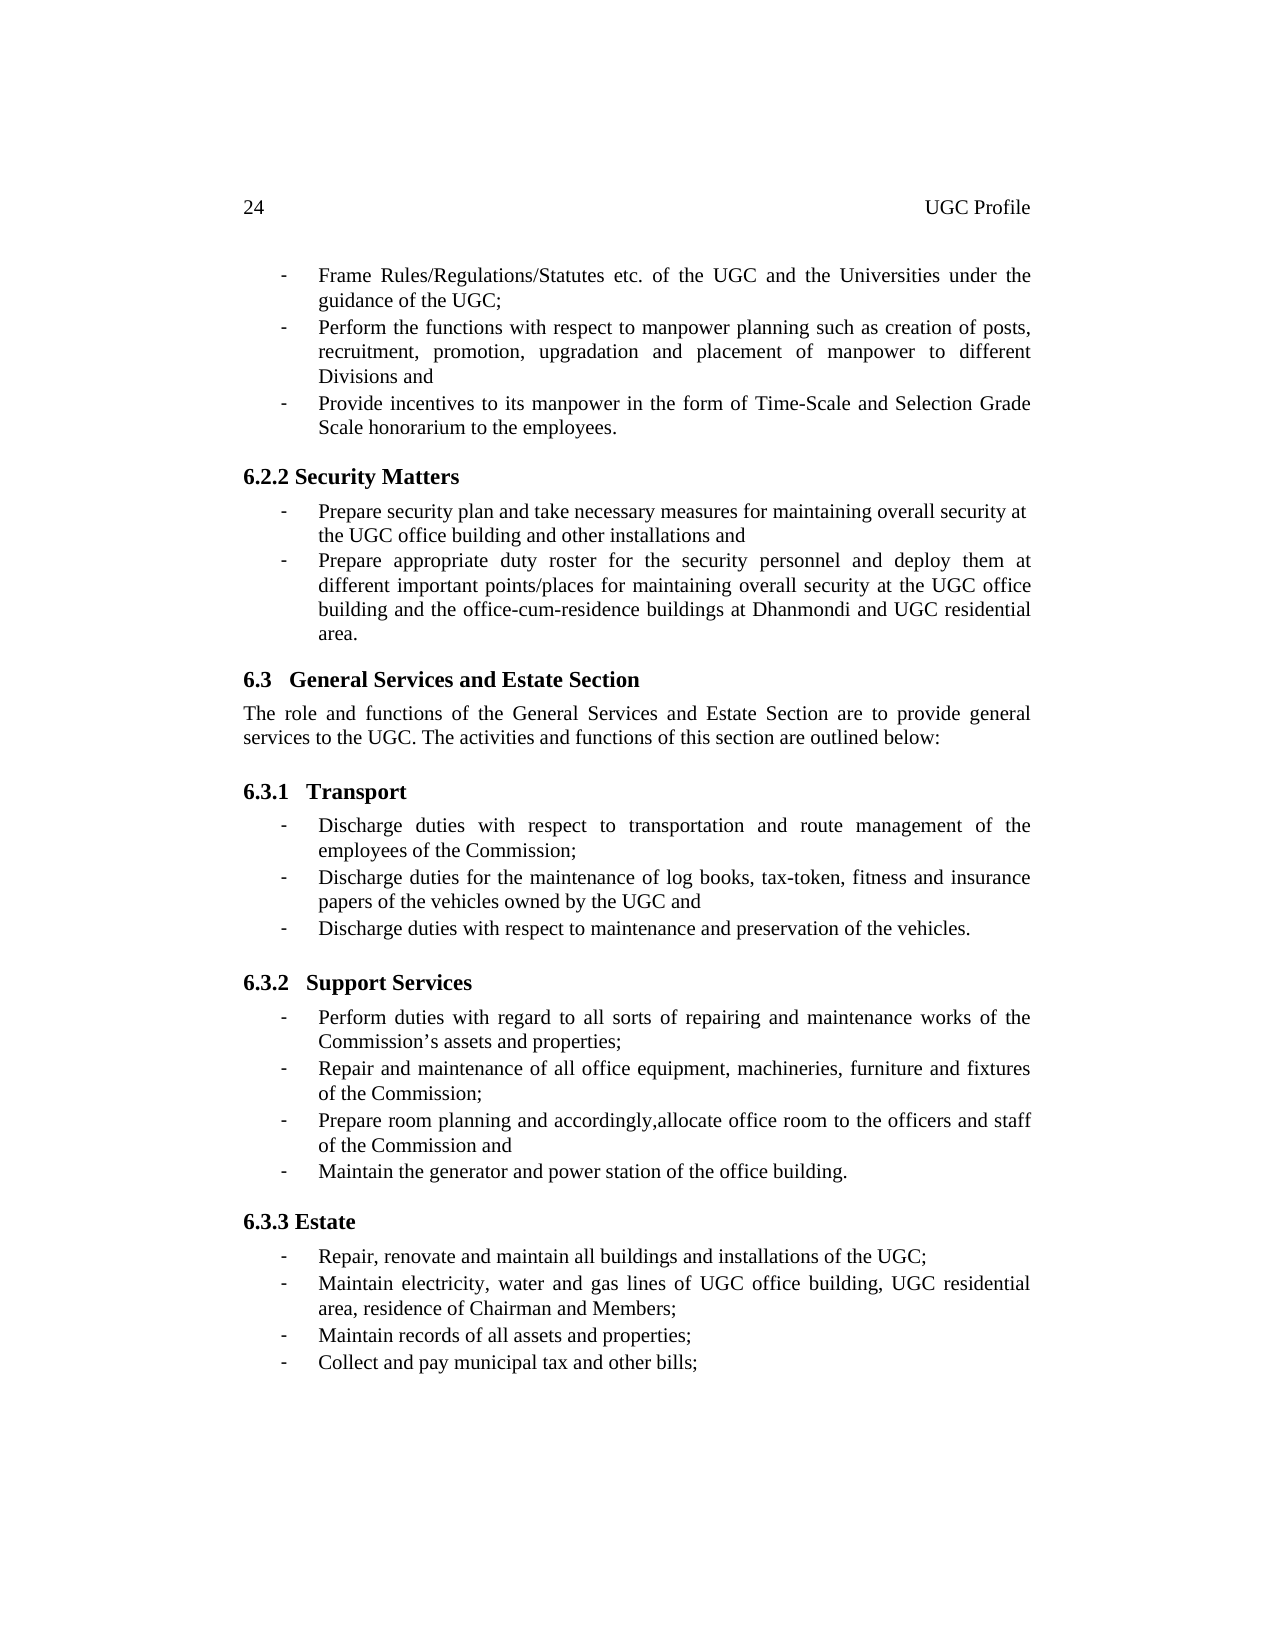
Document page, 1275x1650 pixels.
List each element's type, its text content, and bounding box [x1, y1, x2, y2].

list Discharge duties with respect to maintenance and preservation of the vehicles. [281, 916, 1032, 941]
text 6.3.3 Estate [243, 1208, 1032, 1234]
text 6.3.1 Transport [243, 778, 1032, 804]
list Maintain electricity, water and gas lines of UGC office building, UGC residential area, residence of Chairman and Members; [281, 1270, 1032, 1320]
list Repair, renovate and maintain all buildings and installations of the UGC; [281, 1243, 1032, 1268]
list Prepare room planning and accordingly,allocate office room to the officers and staff of the Commission and [281, 1107, 1032, 1157]
text 6.2.2 Security Matters [243, 463, 1032, 489]
list Discharge duties with respect to transportation and route management of the employees of the Commission; [281, 812, 1032, 862]
list Maintain the generator and power station of the office building. [281, 1159, 1032, 1184]
list Frame Rules/Regulations/Statutes etc. of the UGC and the Universities under the guidance of the UGC; [281, 262, 1032, 312]
list Discharge duties for the maintenance of log books, tax-token, fitness and insurance papers of the vehicles owned by the UGC and [281, 864, 1032, 913]
text 6.3 General Services and Estate Section [243, 667, 1032, 693]
list Perform the functions with respect to manpower planning such as creation of posts, recruitment, promotion, upgradation and placement of manpower to different Divisions and [281, 314, 1032, 388]
list Prepare security plan and take necessary measures for maintaining overall security at the UGC office building and other installations and [281, 498, 1032, 547]
list Provide incentives to its manpower in the form of Time-Scale and Selection Grade Scale honorarium to the employees. [281, 390, 1032, 439]
text 6.3.2 Support Services [243, 969, 1032, 996]
list Perform duties with regard to all sorts of repairing and maintenance works of the Commission’s assets and properties; [281, 1004, 1032, 1053]
list Maintain records of all assets and properties; [281, 1322, 1032, 1347]
list Prepare appropriate duty roster for the security personnel and deploy them at different important points/places for maintaining overall security at the UGC office building and the office-cum-residence buildings at Dhanmondi and UGC residential area. [281, 547, 1032, 645]
list Repair and maintenance of all office equipment, machineries, furniture and fixtures of the Commission; [281, 1056, 1032, 1105]
list Collect and pay municipal tax and other bills; [281, 1349, 1032, 1375]
text The role and functions of the General Services and Estate Section are to provide general services to the UGC. The activities and functions of this section are outlined below: [243, 701, 1032, 749]
